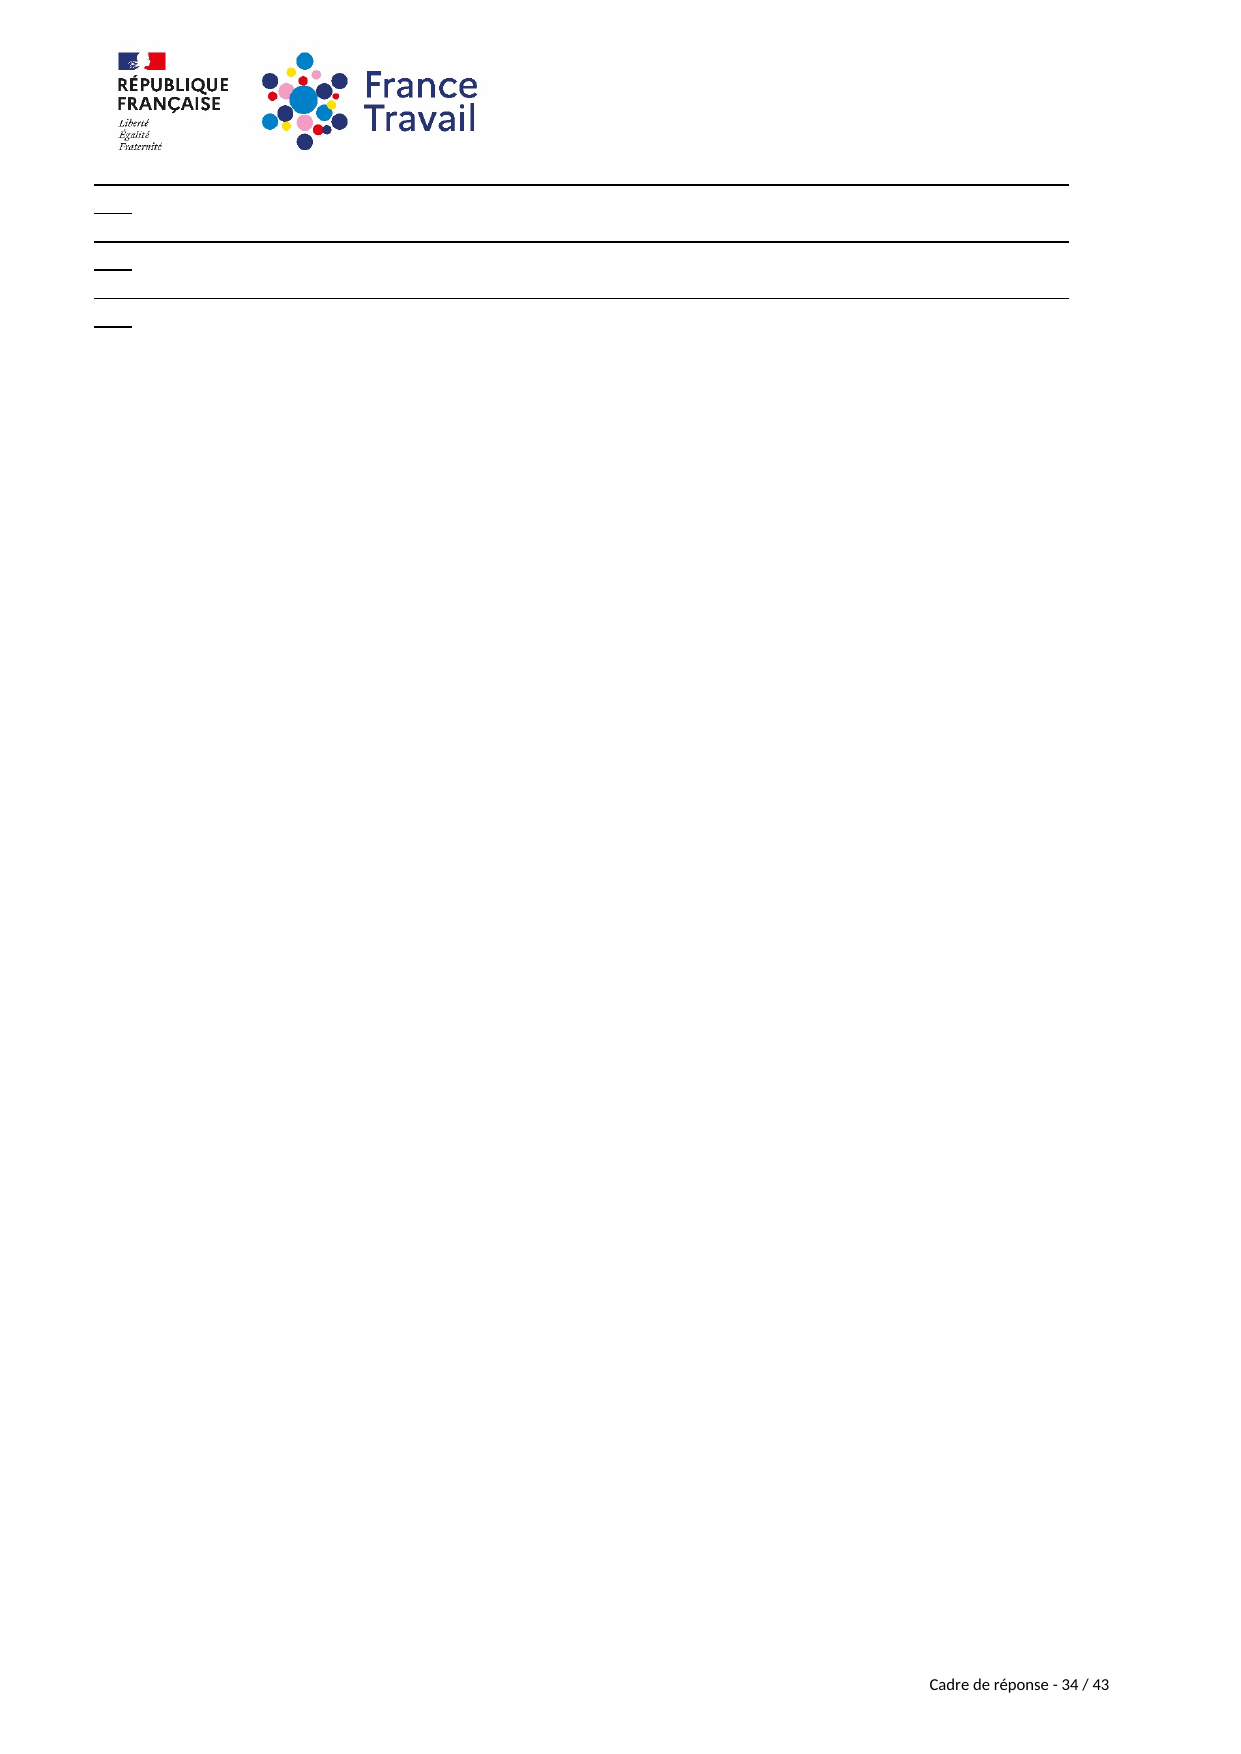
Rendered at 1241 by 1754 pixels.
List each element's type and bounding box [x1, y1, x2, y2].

picture [101, 36, 494, 167]
